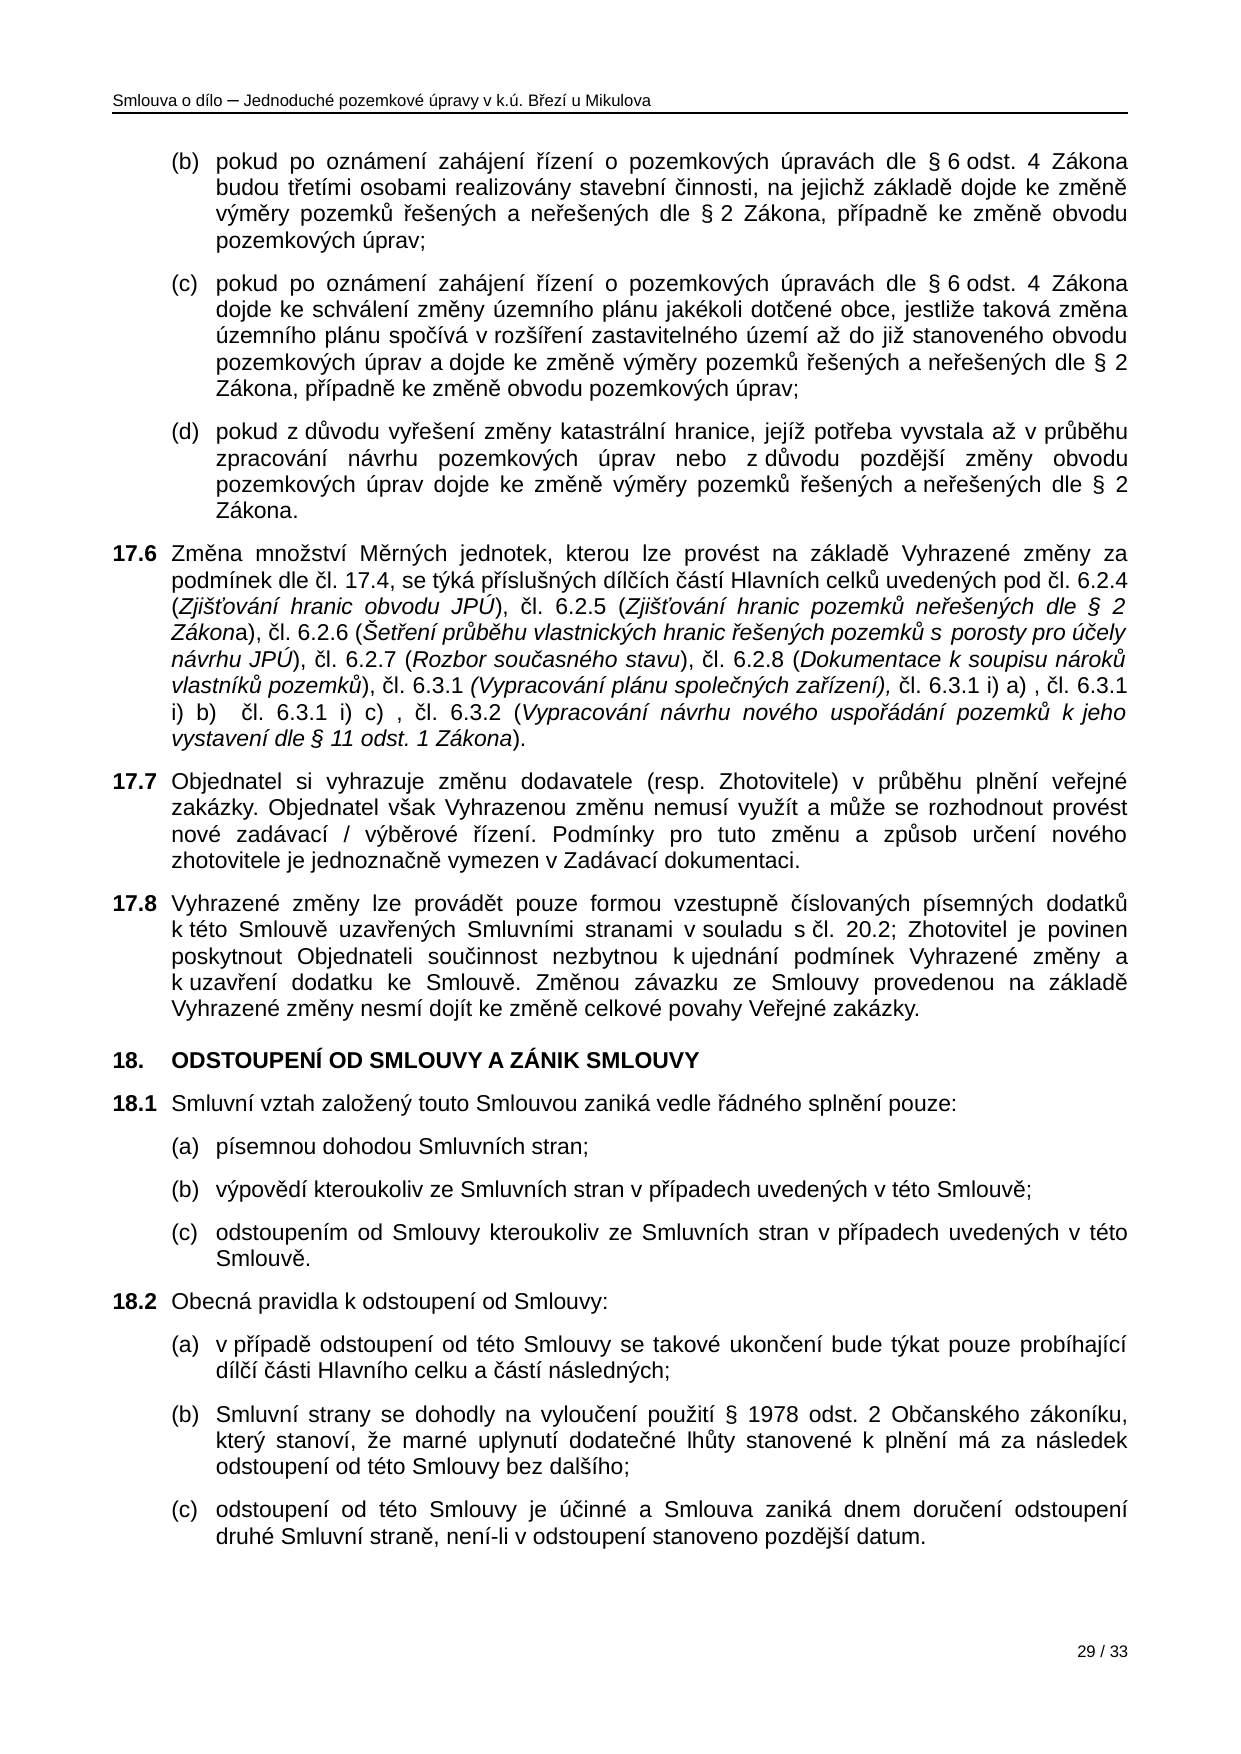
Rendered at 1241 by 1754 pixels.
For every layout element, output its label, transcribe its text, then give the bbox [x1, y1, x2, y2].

list pokud po oznámení zahájení řízení o pozemkových úpravách dle § 6 odst. 4 Zákona budou třetími osobami realizovány stavební činnosti, na jejichž základě dojde ke změně výměry pozemků řešených a neřešených dle § 2 Zákona, případně ke změně obvodu pozemkových úprav; [171, 148, 1128, 253]
text Vyhrazené změny lze provádět pouze formou vzestupně číslovaných písemných dodatků k této Smlouvě uzavřených Smluvními stranami v souladu s čl. 20.2; Zhotovitel je povinen poskytnout Objednateli součinnost nezbytnou k ujednání podmínek Vyhrazené změny a k uzavření dodatku ke Smlouvě. Změnou závazku ze Smlouvy provedenou na základě Vyhrazené změny nesmí dojít ke změně celkové povahy Veřejné zakázky. [112, 890, 1128, 1022]
text Změna množství Měrných jednotek, kterou lze provést na základě Vyhrazené změny za podmínek dle čl. 17.4, se týká příslušných dílčích částí Hlavních celků uvedených pod čl. 6.2.4 (Zjišťování hranic obvodu JPÚ), čl. 6.2.5 (Zjišťování hranic pozemků neřešených dle § 2 Zákona), čl. 6.2.6 (Šetření průběhu vlastnických hranic řešených pozemků s porosty pro účely návrhu JPÚ), čl. 6.2.7 (Rozbor současného stavu), čl. 6.2.8 (Dokumentace k soupisu nároků vlastníků pozemků), čl. 6.3.1 (Vypracování plánu společných zařízení), čl. 6.3.1 i) a), čl. 6.3.1 i) b), čl. 6.3.1 i) c), čl. 6.3.2 (Vypracování návrhu nového uspořádání pozemků k jeho vystavení dle § 11 odst. 1 Zákona). [112, 540, 1128, 751]
list v případě odstoupení od této Smlouvy se takové ukončení bude týkat pouze probíhající dílčí části Hlavního celku a částí následných; [171, 1331, 1128, 1384]
text Obecná pravidla k odstoupení od Smlouvy: [112, 1288, 1128, 1314]
text odstoupení od této Smlouvy je účinné a Smlouva zaniká dnem doručení odstoupení druhé Smluvní straně, není-li v odstoupení stanoveno pozdější datum. [171, 1496, 1128, 1549]
list písemnou dohodou Smluvních stran; [171, 1133, 1128, 1159]
list pokud z důvodu vyřešení změny katastrální hranice, jejíž potřeba vyvstala až v průběhu zpracování návrhu pozemkových úprav nebo z důvodu pozdější změny obvodu pozemkových úprav dojde ke změně výměry pozemků řešených a neřešených dle § 2 Zákona. [171, 418, 1128, 524]
text Smluvní vztah založený touto Smlouvou zaniká vedle řádného splnění pouze: [112, 1090, 1128, 1116]
text ODSTOUPENÍ OD SMLOUVY a zánik smlouvy [112, 1047, 1128, 1073]
text Objednatel si vyhrazuje změnu dodavatele (resp. Zhotovitele) v průběhu plnění veřejné zakázky. Objednatel však Vyhrazenou změnu nemusí využít a může se rozhodnout provést nové zadávací / výběrové řízení. Podmínky pro tuto změnu a způsob určení nového zhotovitele je jednoznačně vymezen v Zadávací dokumentaci. [112, 768, 1128, 873]
text Smluvní strany se dohodly na vyloučení použití § 1978 odst. 2 Občanského zákoníku, který stanoví, že marné uplynutí dodatečné lhůty stanovené k plnění má za následek odstoupení od této Smlouvy bez dalšího; [171, 1401, 1128, 1479]
text odstoupením od Smlouvy kteroukoliv ze Smluvních stran v případech uvedených v této Smlouvě. [171, 1219, 1128, 1271]
list pokud po oznámení zahájení řízení o pozemkových úpravách dle § 6 odst. 4 Zákona dojde ke schválení změny územního plánu jakékoli dotčené obce, jestliže taková změna územního plánu spočívá v rozšíření zastavitelného území až do již stanoveného obvodu pozemkových úprav a dojde ke změně výměry pozemků řešených a neřešených dle § 2 Zákona, případně ke změně obvodu pozemkových úprav; [171, 270, 1128, 402]
text výpovědí kteroukoliv ze Smluvních stran v případech uvedených v této Smlouvě; [171, 1176, 1128, 1202]
